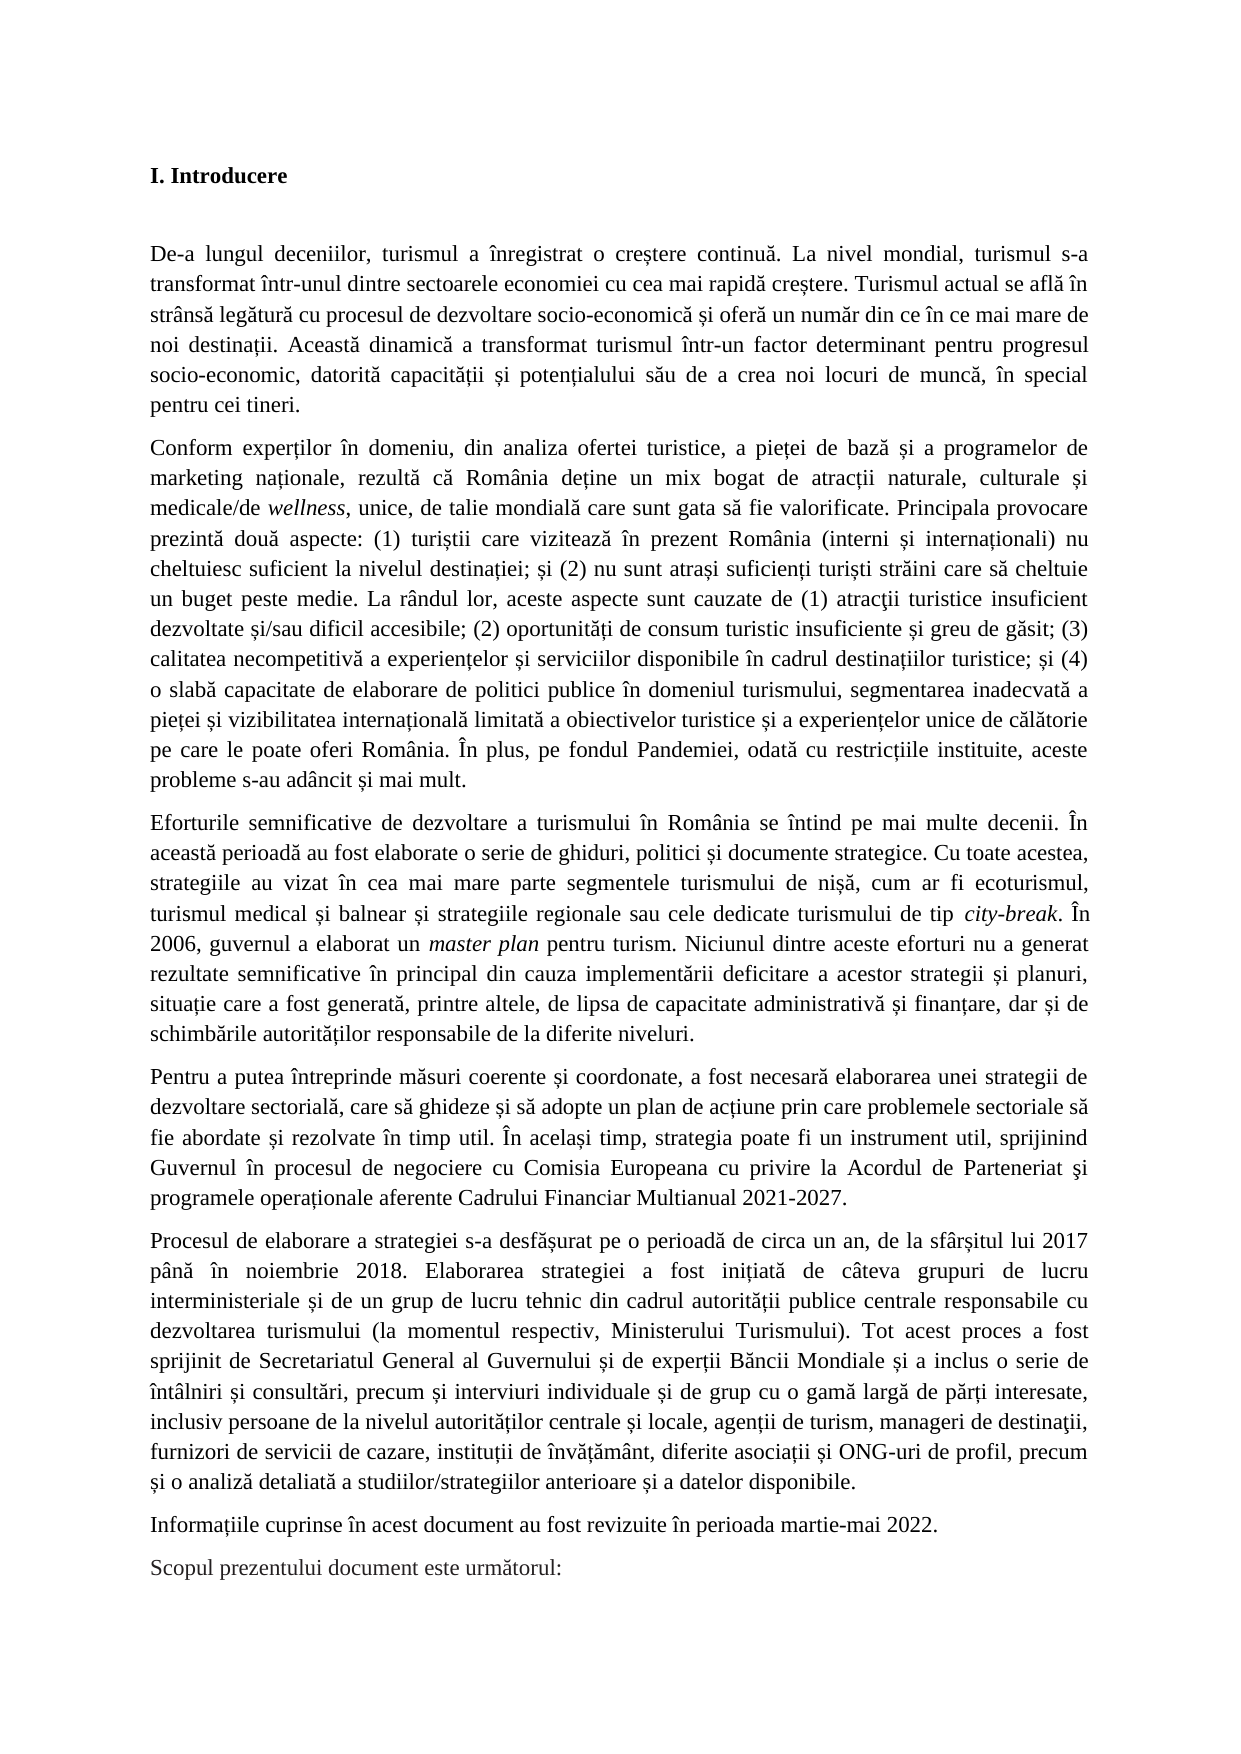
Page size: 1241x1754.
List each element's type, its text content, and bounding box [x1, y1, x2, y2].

text Informațiile cuprinse în acest document au fost revizuite în perioada martie-mai 2022. [150, 1511, 1090, 1537]
text De-a lungul deceniilor, turismul a înregistrat o creștere continuă. La nivel mondial, turismul s-a transformat într-unul dintre sectoarele economiei cu cea mai rapidă creștere. Turismul actual se află în strânsă legătură cu procesul de dezvoltare socio-economică și oferă un număr din ce în ce mai mare de noi destinații. Această dinamică a transformat turismul într-un factor determinant pentru progresul socio-economic, datorită capacității și potențialului său de a crea noi locuri de muncă, în special pentru cei tineri. [150, 240, 1090, 418]
text I. Introducere [150, 162, 1090, 189]
text Conform experților în domeniu, din analiza ofertei turistice, a pieței de bază și a programelor de marketing naționale, rezultă că România deține un mix bogat de atracții naturale, culturale și medicale/de wellness, unice, de talie mondială care sunt gata să fie valorificate. Principala provocare prezintă două aspecte: (1) turiștii care vizitează în prezent România (interni și internaționali) nu cheltuiesc suficient la nivelul destinației; și (2) nu sunt atrași suficienți turiști străini care să cheltuie un buget peste medie. La rândul lor, aceste aspecte sunt cauzate de (1) atracţii turistice insuficient dezvoltate și/sau dificil accesibile; (2) oportunități de consum turistic insuficiente și greu de găsit; (3) calitatea necompetitivă a experiențelor și serviciilor disponibile în cadrul destinațiilor turistice; și (4) o slabă capacitate de elaborare de politici publice în domeniul turismului, segmentarea inadecvată a pieței și vizibilitatea internațională limitată a obiectivelor turistice și a experiențelor unice de călătorie pe care le poate oferi România. În plus, pe fondul Pandemiei, odată cu restricțiile instituite, aceste probleme s-au adâncit și mai mult. [150, 434, 1090, 793]
text Scopul prezentului document este următorul: [150, 1554, 1090, 1580]
text Pentru a putea întreprinde măsuri coerente și coordonate, a fost necesară elaborarea unei strategii de dezvoltare sectorială, care să ghideze și să adopte un plan de acțiune prin care problemele sectoriale să fie abordate și rezolvate în timp util. În același timp, strategia poate fi un instrument util, sprijinind Guvernul în procesul de negociere cu Comisia Europeana cu privire la Acordul de Parteneriat şi programele operaționale aferente Cadrului Financiar Multianual 2021-2027. [150, 1063, 1090, 1210]
text Eforturile semnificative de dezvoltare a turismului în România se întind pe mai multe decenii. În această perioadă au fost elaborate o serie de ghiduri, politici și documente strategice. Cu toate acestea, strategiile au vizat în cea mai mare parte segmentele turismului de nișă, cum ar fi ecoturismul, turismul medical și balnear și strategiile regionale sau cele dedicate turismului de tip city-break. În 2006, guvernul a elaborat un master plan pentru turism. Niciunul dintre aceste eforturi nu a generat rezultate semnificative în principal din cauza implementării deficitare a acestor strategii și planuri, situație care a fost generată, printre altele, de lipsa de capacitate administrativă și finanțare, dar și de schimbările autorităților responsabile de la diferite niveluri. [150, 809, 1090, 1047]
text Procesul de elaborare a strategiei s-a desfășurat pe o perioadă de circa un an, de la sfârșitul lui 2017 până în noiembrie 2018. Elaborarea strategiei a fost inițiată de câteva grupuri de lucru interministeriale și de un grup de lucru tehnic din cadrul autorității publice centrale responsabile cu dezvoltarea turismului (la momentul respectiv, Ministerului Turismului). Tot acest proces a fost sprijinit de Secretariatul General al Guvernului și de experții Băncii Mondiale și a inclus o serie de întâlniri și consultări, precum și interviuri individuale și de grup cu o gamă largă de părți interesate, inclusiv persoane de la nivelul autorităților centrale și locale, agenții de turism, manageri de destinaţii, furnizori de servicii de cazare, instituții de învățământ, diferite asociații și ONG-uri de profil, precum și o analiză detaliată a studiilor/strategiilor anterioare și a datelor disponibile. [150, 1227, 1090, 1495]
